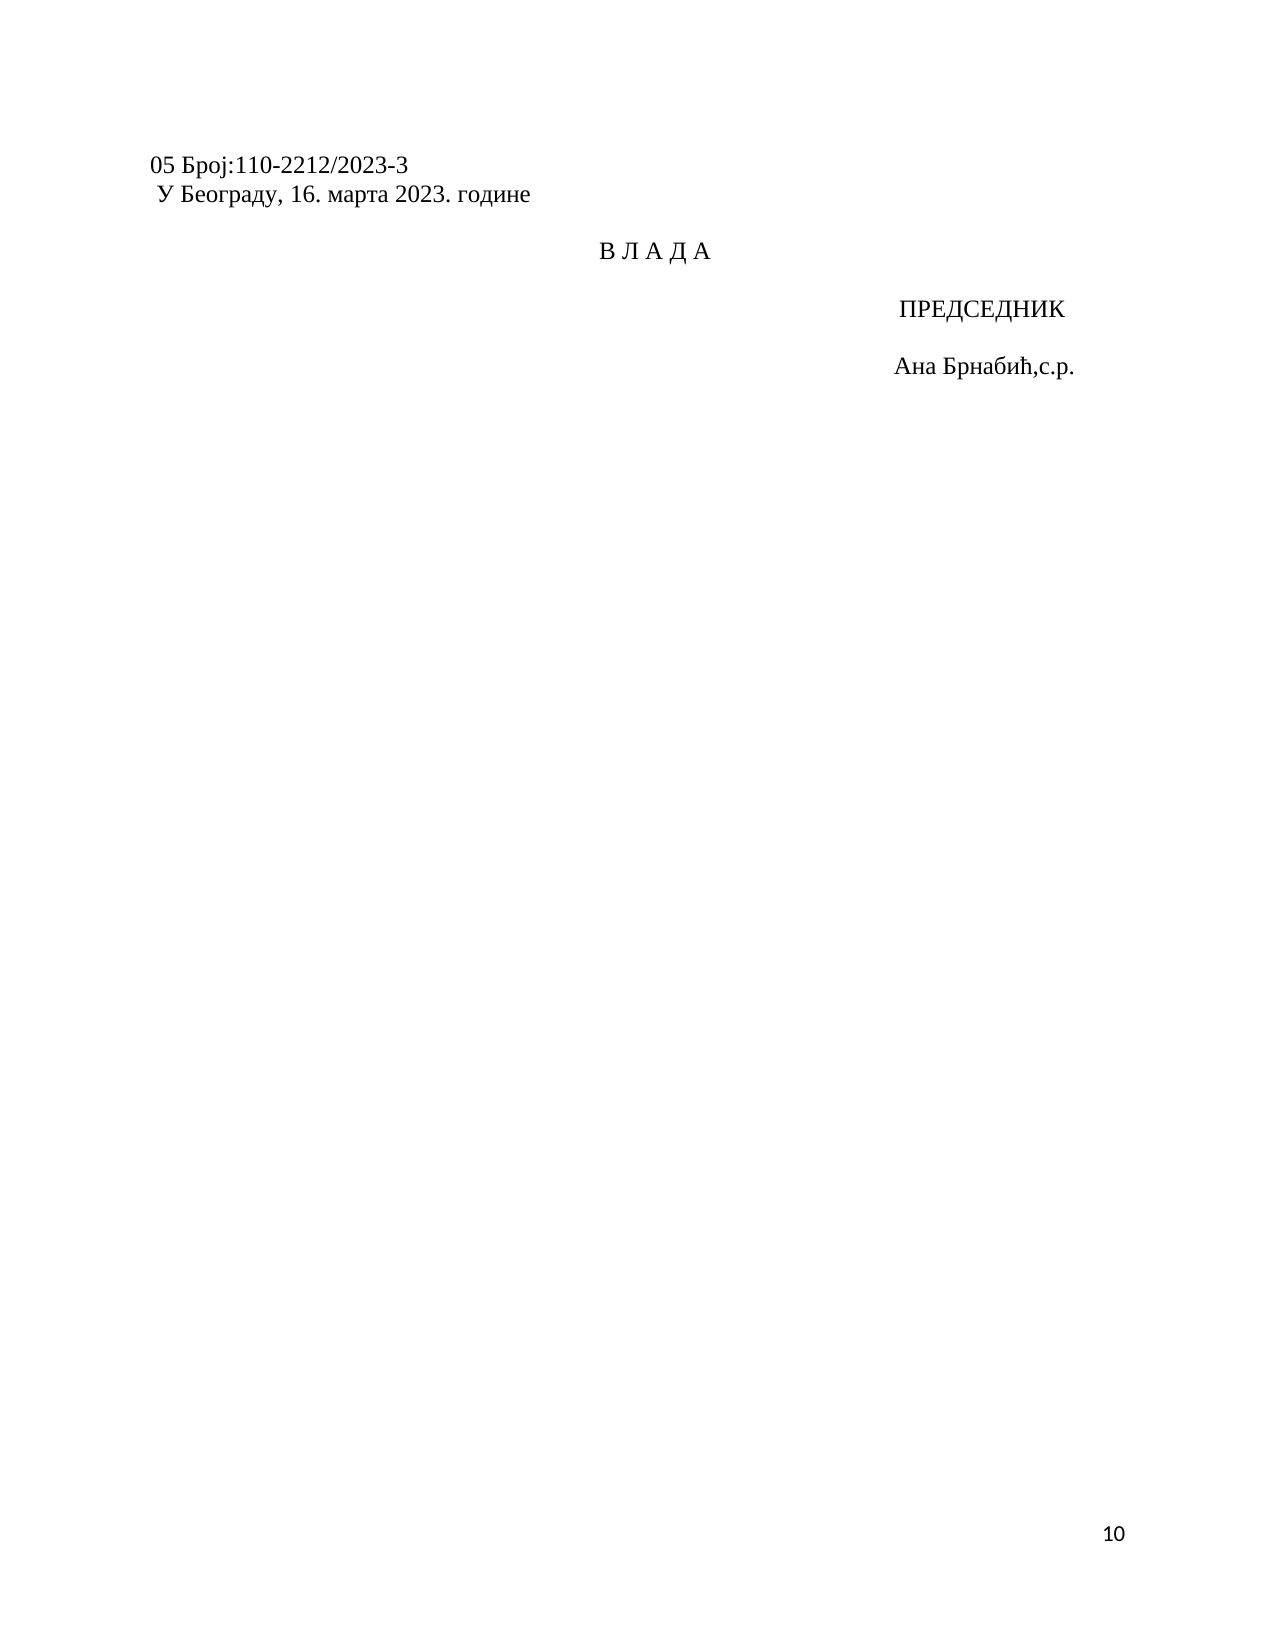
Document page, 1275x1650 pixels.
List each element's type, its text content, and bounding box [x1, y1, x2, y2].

text 05 Број:110-2212/2023-3 [150, 150, 1125, 179]
text Ана Брнабић,с.р. [150, 351, 1125, 380]
text В Л А Д А [525, 236, 1125, 265]
text ПРЕДСЕДНИК [825, 294, 1125, 322]
text У Београду, 16. марта 2023. године [150, 179, 1125, 207]
